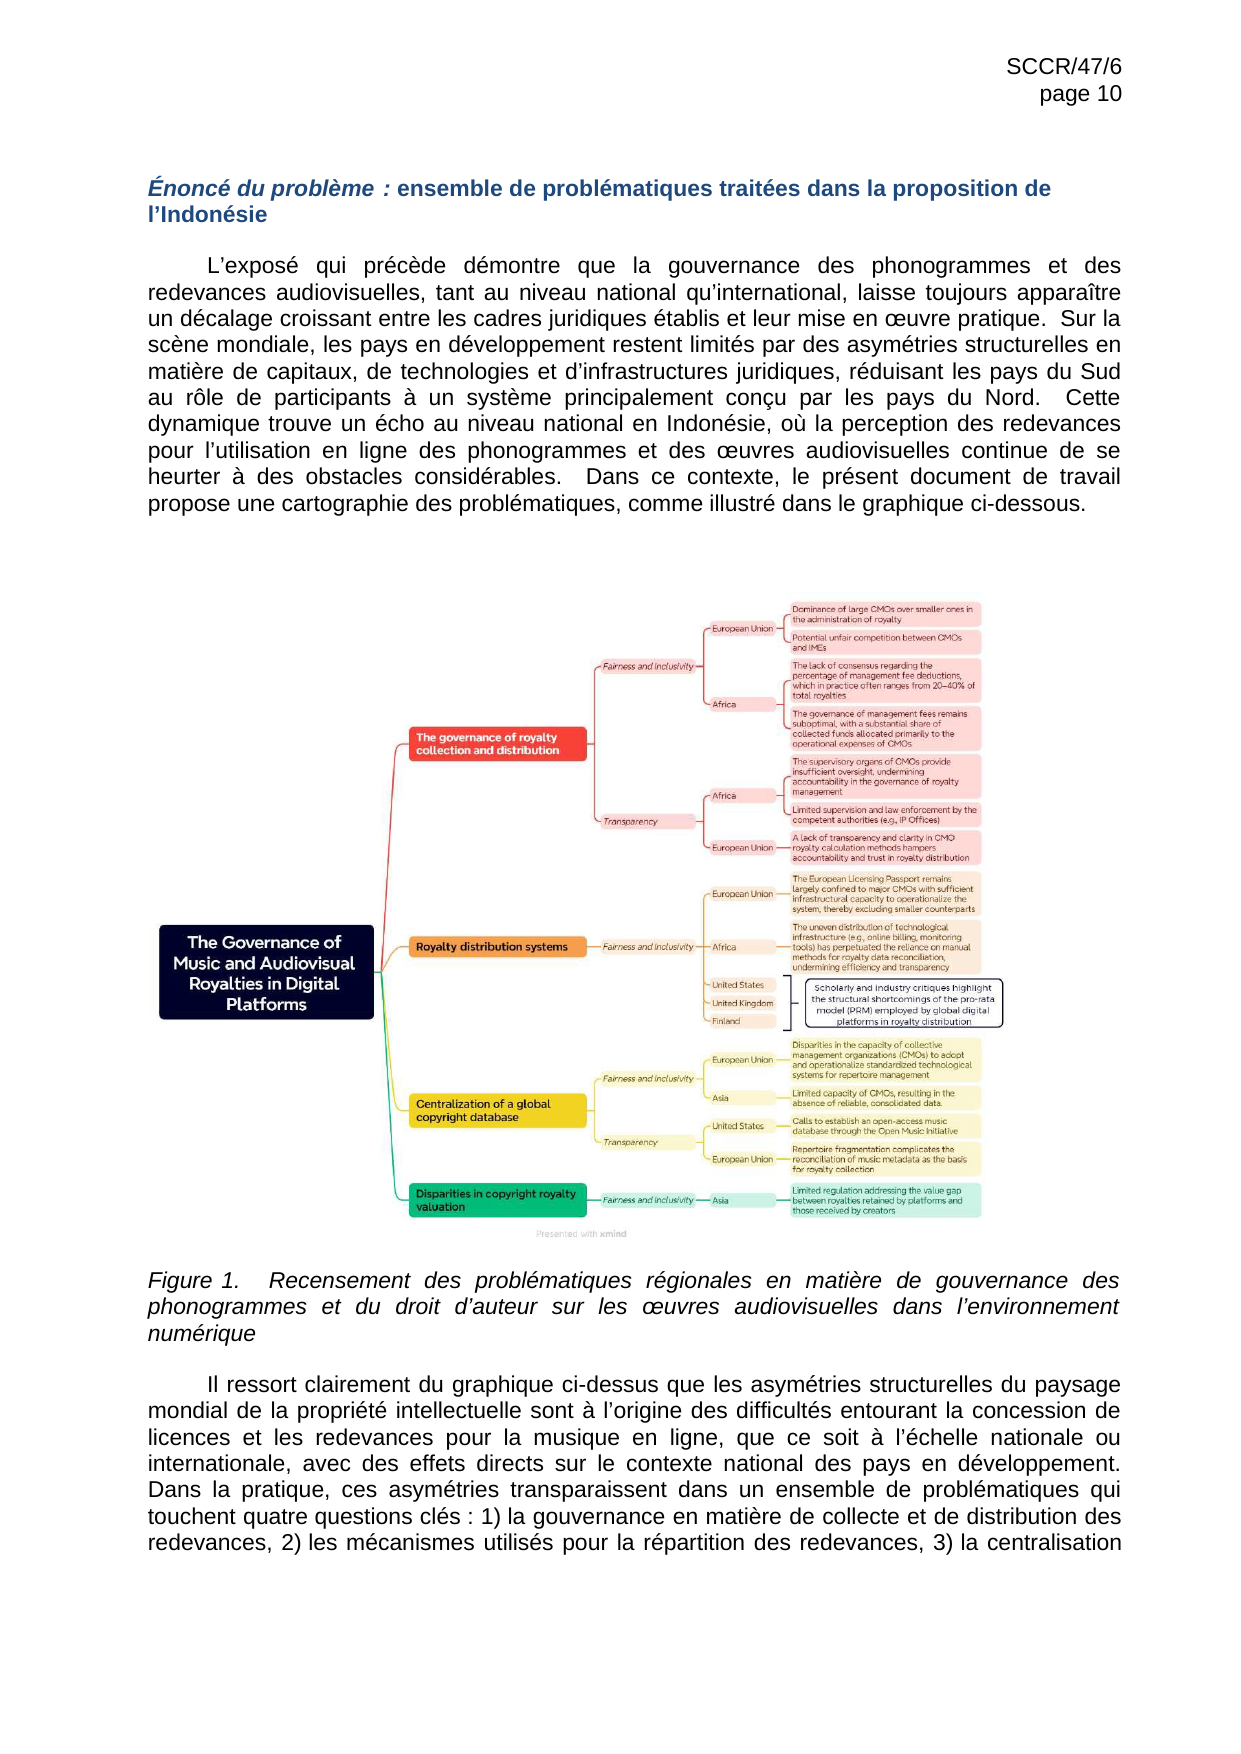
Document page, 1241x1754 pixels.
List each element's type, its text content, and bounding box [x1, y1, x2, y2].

subtitle Énoncé du problème : ensemble de problématiques traitées dans la proposition de l’Indonésie [148, 174, 1122, 227]
text L’exposé qui précède démontre que la gouvernance des phonogrammes et des redevances audiovisuelles, tant au niveau national qu’international, laisse toujours apparaître un décalage croissant entre les cadres juridiques établis et leur mise en œuvre pratique. Sur la scène mondiale, les pays en développement restent limités par des asymétries structurelles en matière de capitaux, de technologies et d’infrastructures juridiques, réduisant les pays du Sud au rôle de participants à un système principalement conçu par les pays du Nord. Cette dynamique trouve un écho au niveau national en Indonésie, où la perception des redevances pour l’utilisation en ligne des phonogrammes et des œuvres audiovisuelles continue de se heurter à des obstacles considérables. Dans ce contexte, le présent document de travail propose une cartographie des problématiques, comme illustré dans le graphique ci-dessous. [148, 252, 1122, 516]
picture [150, 592, 1008, 1242]
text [148, 1371, 1122, 1555]
